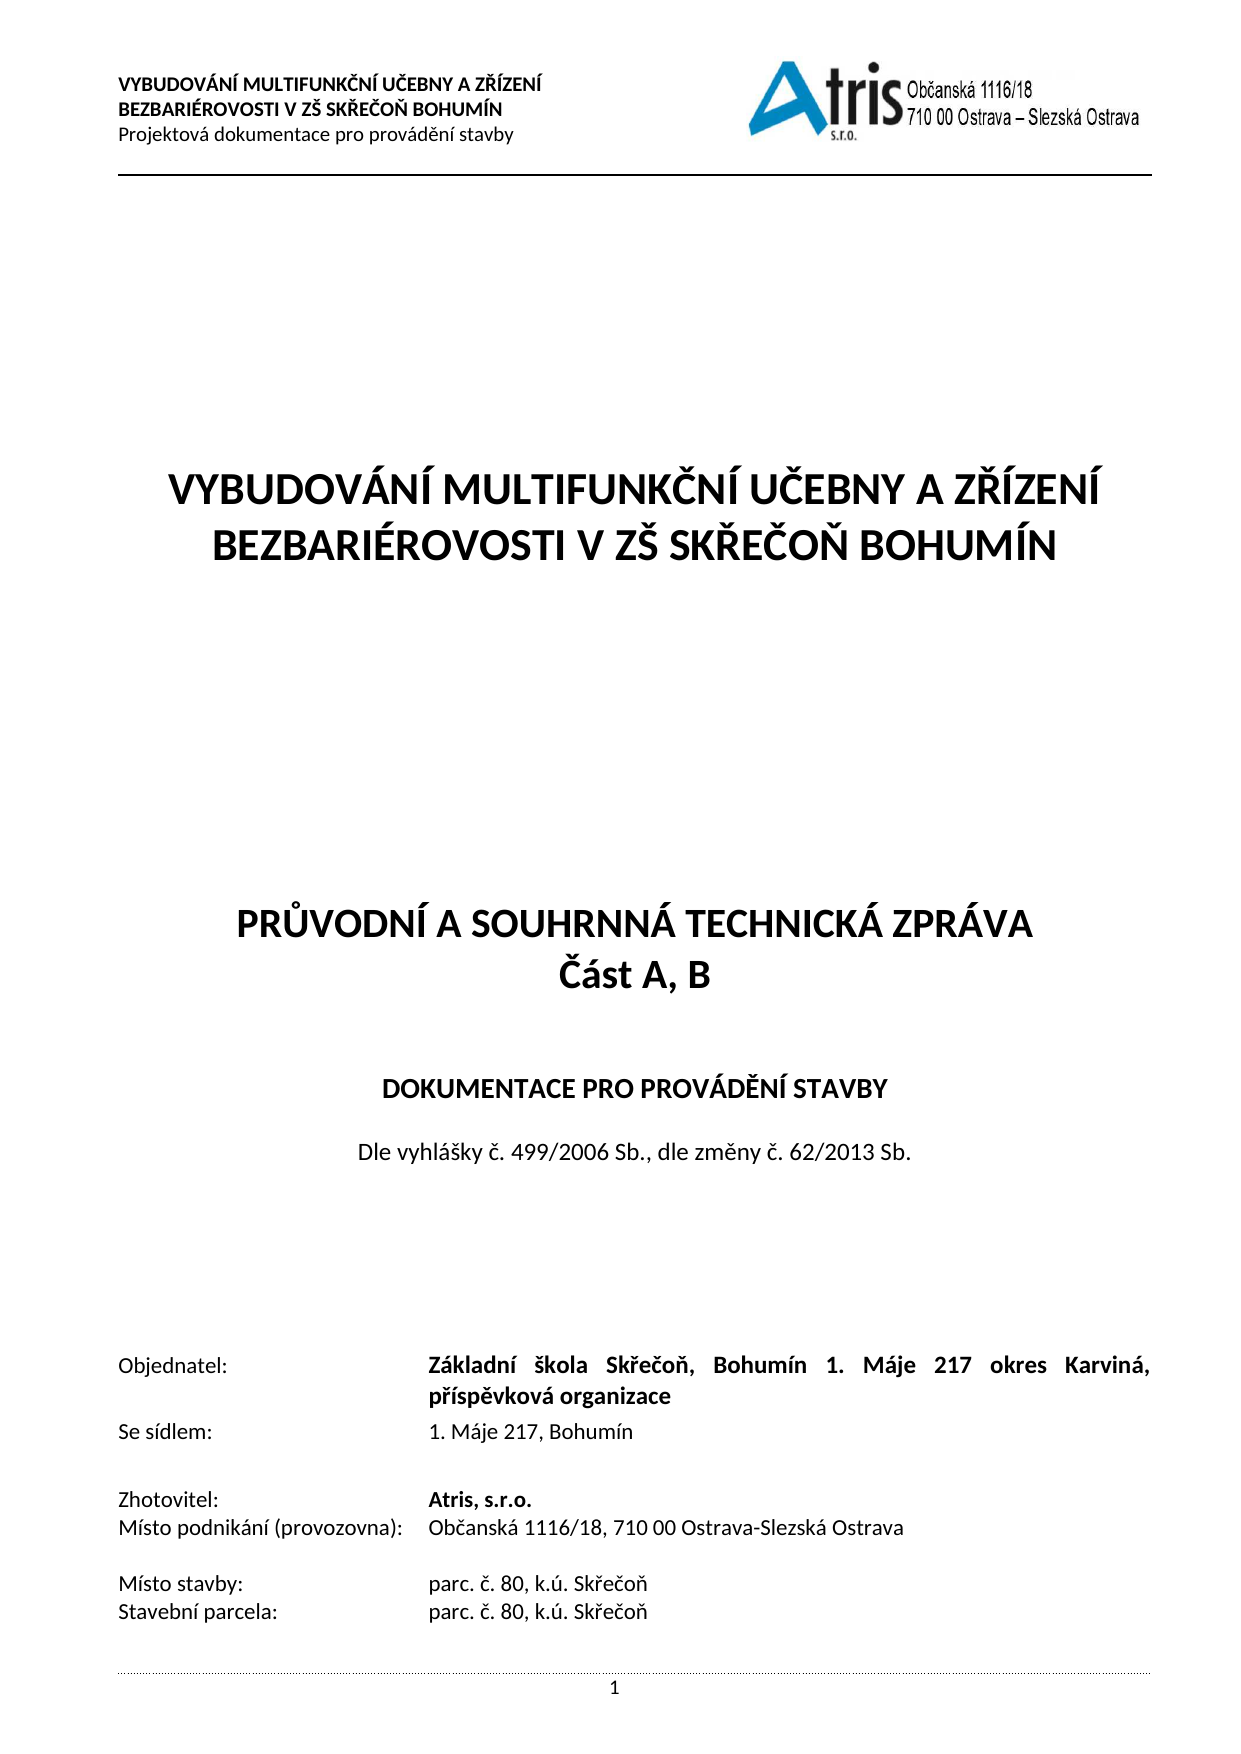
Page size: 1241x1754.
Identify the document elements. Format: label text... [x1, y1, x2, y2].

text Se sídlem: 1. Máje 217, Bohumín [118, 1417, 1152, 1445]
text Stavební parcela: parc. č. 80, k.ú. Skřečoň [118, 1597, 1152, 1626]
list Místo podnikání (provozovna): Občanská 1116/18, 710 00 Ostrava-Slezská Ostrava [118, 1513, 1152, 1541]
text Dle vyhlášky č. 499/2006 Sb., dle změny č. 62/2013 Sb. [118, 1136, 1152, 1166]
text Místo stavby: parc. č. 80, k.ú. Skřečoň [118, 1569, 1152, 1597]
text PRŮVODNÍ A SOUHRNNÁ TECHNICKÁ ZPRÁVA [118, 897, 1152, 948]
list Zhotovitel: Atris, s.r.o. [118, 1485, 1152, 1513]
picture [746, 56, 1141, 142]
text Část A, B [118, 948, 1152, 998]
text DOKUMENTACE PRO PROVÁDĚNÍ STAVBY [118, 1070, 1152, 1105]
text VYBUDOVÁNÍ MULTIFUNKČNÍ UČEBNY A ZŘÍZENÍ BEZBARIÉROVOSTI V ZŠ SKŘEČOŇ BOHUMÍN [118, 459, 1152, 571]
text Objednatel: Základní škola Skřečoň, Bohumín 1. Máje 217 okres Karviná, příspěvková organizace [118, 1349, 1152, 1411]
